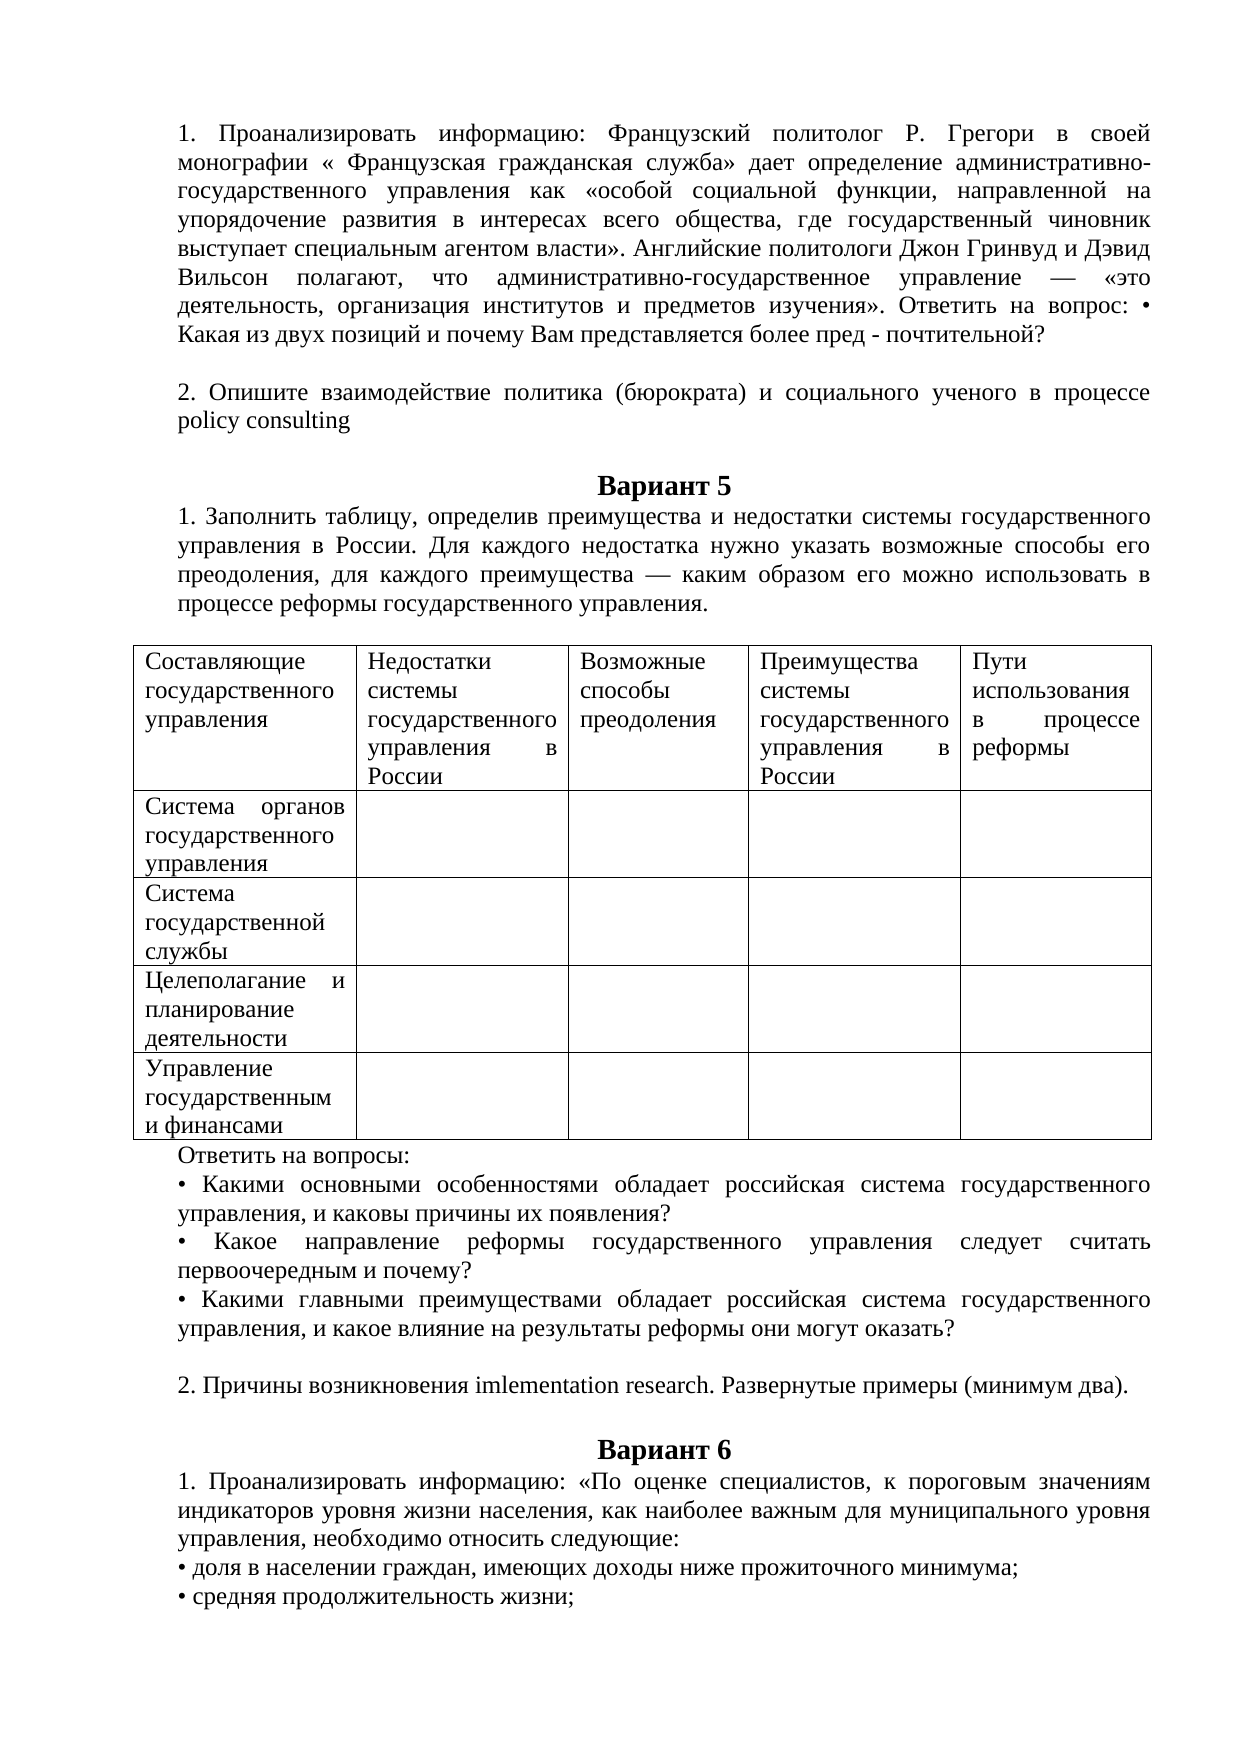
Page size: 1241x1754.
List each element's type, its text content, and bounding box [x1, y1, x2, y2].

table_cell [357, 878, 568, 964]
table_cell [569, 966, 748, 1052]
table_cell [357, 1053, 568, 1139]
table_cell [749, 966, 960, 1052]
table_header Составляющие государственного управления [134, 646, 356, 790]
text • Какими основными особенностями обладает российская система государственного управления, и каковы причины их появления? [177, 1169, 1152, 1226]
table_cell [961, 878, 1151, 964]
table_cell [961, 791, 1151, 877]
table_cell [749, 1053, 960, 1139]
table_cell Управление государственными финансами [134, 1053, 356, 1139]
table_cell [749, 791, 960, 877]
table_header Недостатки системы государственного управления в России [357, 646, 568, 790]
table_cell [357, 791, 568, 877]
table_cell [749, 878, 960, 964]
text • средняя продолжительность жизни; [177, 1581, 1152, 1610]
table_header Пути использования в процессе реформы [961, 646, 1151, 790]
text 2. Опишите взаимодействие политика (бюрократа) и социального ученого в процессе policy consulting [177, 377, 1152, 434]
table_cell [569, 791, 748, 877]
text • доля в населении граждан, имеющих доходы ниже прожиточного минимума; [177, 1552, 1152, 1581]
table_cell Система органов государственного управления [134, 791, 356, 877]
text Ответить на вопросы: [177, 1140, 1152, 1169]
table_cell [569, 878, 748, 964]
table_cell [569, 1053, 748, 1139]
table_header Возможные способы преодоления [569, 646, 748, 790]
text 1. Проанализировать информацию: Французский политолог Р. Грегори в своей монографии « Французская гражданская служба» дает определение административно- государственного управления как «особой социальной функции, направленной на упорядочение развития в интересах всего общества, где государственный чиновник выступает специальным агентом власти». Английские политологи Джон Гринвуд и Дэвид Вильсон полагают, что административно-государственное управление — «это деятельность, организация институтов и предметов изучения». Ответить на вопрос: • Какая из двух позиций и почему Вам представляется более пред - почтительной? [177, 118, 1152, 348]
text Вариант 6 [177, 1432, 1152, 1466]
text 1. Проанализировать информацию: «По оценке специалистов, к пороговым значениям индикаторов уровня жизни населения, как наиболее важным для муниципального уровня управления, необходимо относить следующие: [177, 1466, 1152, 1552]
text 1. Заполнить таблицу, определив преимущества и недостатки системы государственного управления в России. Для каждого недостатка нужно указать возможные способы его преодоления, для каждого преимущества — каким образом его можно использовать в процессе реформы государственного управления. [177, 501, 1152, 616]
table_cell Система государственной службы [134, 878, 356, 964]
table_cell [961, 1053, 1151, 1139]
table_cell Целеполагание и планирование деятельности [134, 966, 356, 1052]
table_cell [961, 966, 1151, 1052]
table_cell [357, 966, 568, 1052]
text • Какими главными преимуществами обладает российская система государственного управления, и какое влияние на результаты реформы они могут оказать? [177, 1284, 1152, 1341]
text • Какое направление реформы государственного управления следует считать первоочередным и почему? [177, 1226, 1152, 1284]
text 2. Причины возникновения imlementation research. Развернутые примеры (минимум два). [177, 1370, 1152, 1399]
text Вариант 5 [177, 468, 1152, 501]
table_header Преимущества системы государственного управления в России [749, 646, 960, 790]
